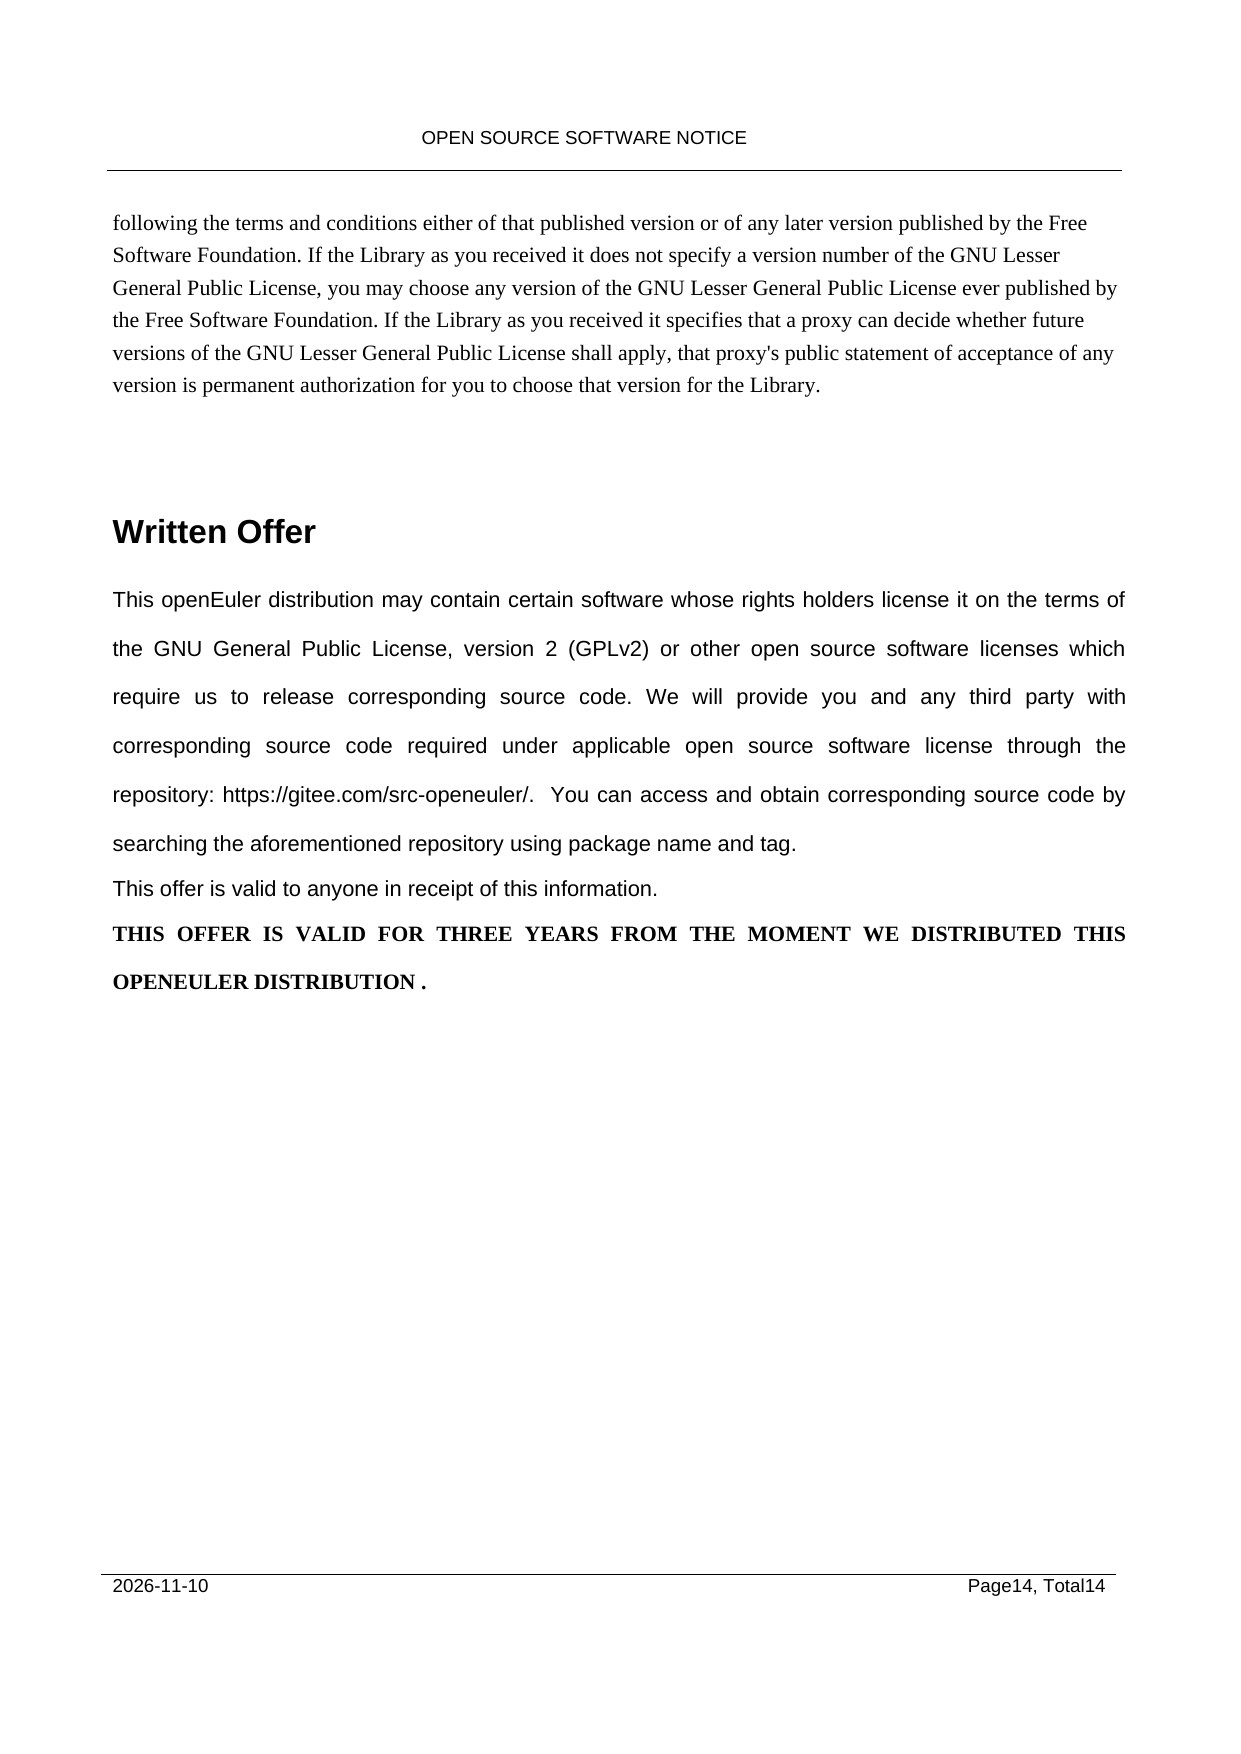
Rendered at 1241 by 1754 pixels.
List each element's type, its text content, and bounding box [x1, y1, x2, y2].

text Written Offer [112, 499, 1128, 564]
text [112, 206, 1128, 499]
text This openEuler distribution may contain certain software whose rights holders license it on the terms of the GNU General Public License, version 2 (GPLv2) or other open source software licenses which require us to release corresponding source code. We will provide you and any third party with corresponding source code required under applicable open source software license through the repository: https://gitee.com/src-openeuler/. You can access and obtain corresponding source code by searching the aforementioned repository using package name and tag. [112, 583, 1128, 859]
text This offer is valid to anyone in receipt of this information. [112, 872, 1128, 904]
text THIS OFFER IS VALID FOR THREE YEARS FROM THE MOMENT WE DISTRIBUTED THIS OPENEULER DISTRIBUTION . [112, 917, 1128, 998]
